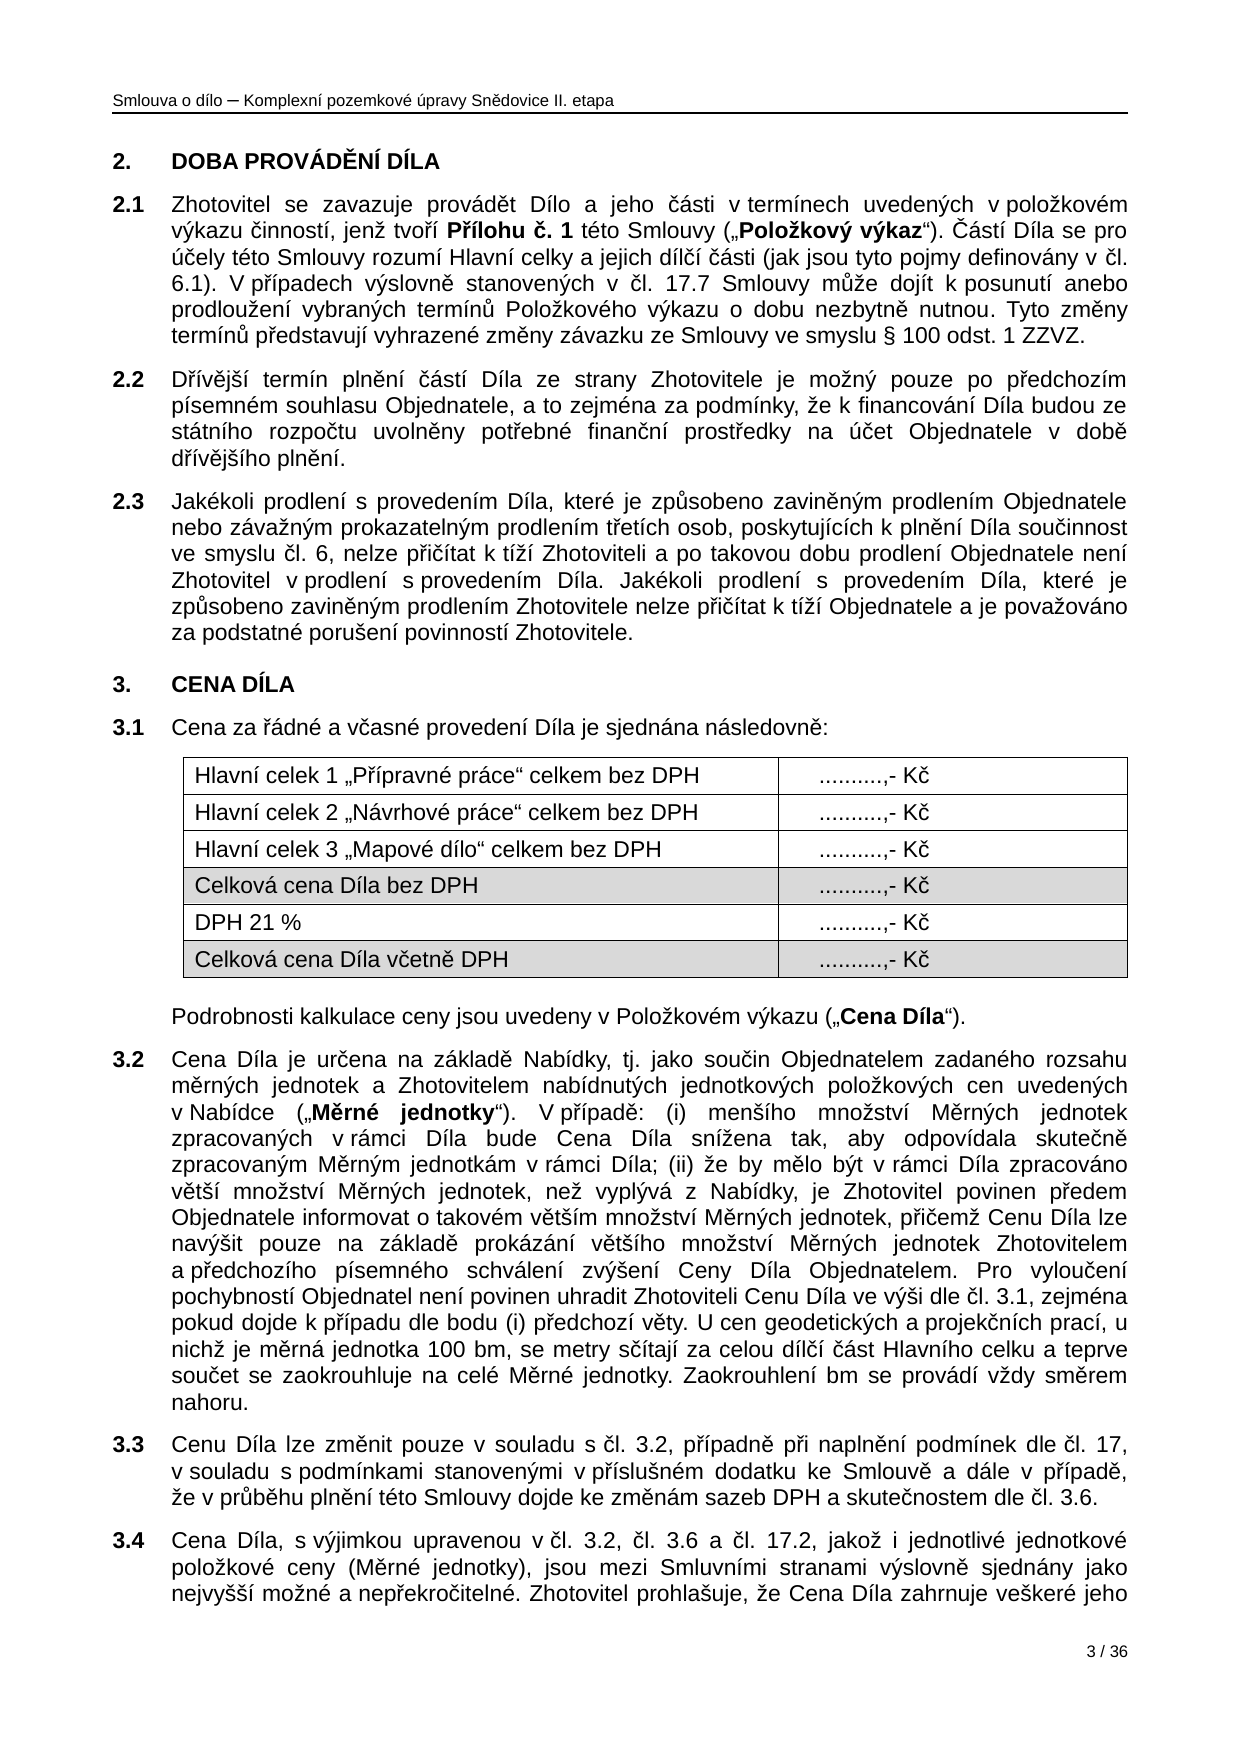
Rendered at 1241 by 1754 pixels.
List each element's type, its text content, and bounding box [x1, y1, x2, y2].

table_cell Celková cena Díla včetně DPH [184, 941, 778, 977]
text Cena Díla je určena na základě Nabídky, tj. jako součin Objednatelem zadaného rozsahu měrných jednotek a Zhotovitelem nabídnutých jednotkových položkových cen uvedených v Nabídce („Měrné jednotky“). V případě: (i) menšího množství Měrných jednotek zpracovaných v rámci Díla bude Cena Díla snížena tak, aby odpovídala skutečně zpracovaným Měrným jednotkám v rámci Díla; (ii) že by mělo být v rámci Díla zpracováno větší množství Měrných jednotek, než vyplývá z Nabídky, je Zhotovitel povinen předem Objednatele informovat o takovém větším množství Měrných jednotek, přičemž Cenu Díla lze navýšit pouze na základě prokázání většího množství Měrných jednotek Zhotovitelem a předchozího písemného schválení zvýšení Ceny Díla Objednatelem. Pro vyloučení pochybností Objednatel není povinen uhradit Zhotoviteli Cenu Díla ve výši dle čl. 3.1, zejména pokud dojde k případu dle bodu (i) předchozí věty. U cen geodetických a projekčních prací, u nichž je měrná jednotka 100 bm, se metry sčítají za celou dílčí část Hlavního celku a teprve součet se zaokrouhluje na celé Měrné jednotky. Zaokrouhlení bm se provádí vždy směrem nahoru. [112, 1046, 1128, 1415]
text Dřívější termín plnění částí Díla ze strany Zhotovitele je možný pouze po předchozím písemném souhlasu Objednatele, a to zejména za podmínky, že k financování Díla budou ze státního rozpočtu uvolněny potřebné finanční prostředky na účet Objednatele v době dřívějšího plnění. [112, 366, 1128, 471]
table_cell ..........,- Kč [779, 905, 1127, 940]
text Jakékoli prodlení s provedením Díla, které je způsobeno zaviněným prodlením Objednatele nebo závažným prokazatelným prodlením třetích osob, poskytujících k plnění Díla součinnost ve smyslu čl. 6, nelze přičítat k tíží Zhotoviteli a po takovou dobu prodlení Objednatele není Zhotovitel v prodlení s provedením Díla. Jakékoli prodlení s provedením Díla, které je způsobeno zaviněným prodlením Zhotovitele nelze přičítat k tíží Objednatele a je považováno za podstatné porušení povinností Zhotovitele. [112, 488, 1128, 646]
text Zhotovitel se zavazuje provádět Dílo a jeho části v termínech uvedených v položkovém výkazu činností, jenž tvoří Přílohu č. 1 této Smlouvy („Položkový výkaz“). Částí Díla se pro účely této Smlouvy rozumí Hlavní celky a jejich dílčí části (jak jsou tyto pojmy definovány v čl. 6.1). V případech výslovně stanovených v čl. 17.7 Smlouvy může dojít k posunutí anebo prodloužení vybraných termínů Položkového výkazu o dobu nezbytně nutnou. Tyto změny termínů představují vyhrazené změny závazku ze Smlouvy ve smyslu § 100 odst. 1 ZZVZ. [112, 191, 1128, 349]
list Podrobnosti kalkulace ceny jsou uvedeny v Položkovém výkazu („Cena Díla“). [171, 1003, 1128, 1029]
table_cell Celková cena Díla bez DPH [184, 868, 778, 903]
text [112, 1527, 1128, 1606]
table_cell ..........,- Kč [779, 831, 1127, 867]
text Doba PROVÁDĚNÍ díla [112, 148, 1128, 174]
table_header Hlavní celek 1 „Přípravné práce“ celkem bez DPH [184, 758, 778, 793]
text Cenu Díla lze změnit pouze v souladu s čl. 3.2, případně při naplnění podmínek dle čl. 17, v souladu s podmínkami stanovenými v příslušném dodatku ke Smlouvě a dále v případě, že v průběhu plnění této Smlouvy dojde ke změnám sazeb DPH a skutečnostem dle čl. 3.6. [112, 1431, 1128, 1511]
table_cell Hlavní celek 3 „Mapové dílo“ celkem bez DPH [184, 831, 778, 867]
table_cell ..........,- Kč [779, 868, 1127, 903]
text Cena díla [112, 671, 1128, 697]
table_cell DPH 21 % [184, 905, 778, 940]
text Cena za řádné a včasné provedení Díla je sjednána následovně: [112, 714, 1128, 740]
table_cell ..........,- Kč [779, 795, 1127, 830]
table_cell ..........,- Kč [779, 941, 1127, 977]
table_cell Hlavní celek 2 „Návrhové práce“ celkem bez DPH [184, 795, 778, 830]
table_header ..........,- Kč [779, 758, 1127, 793]
